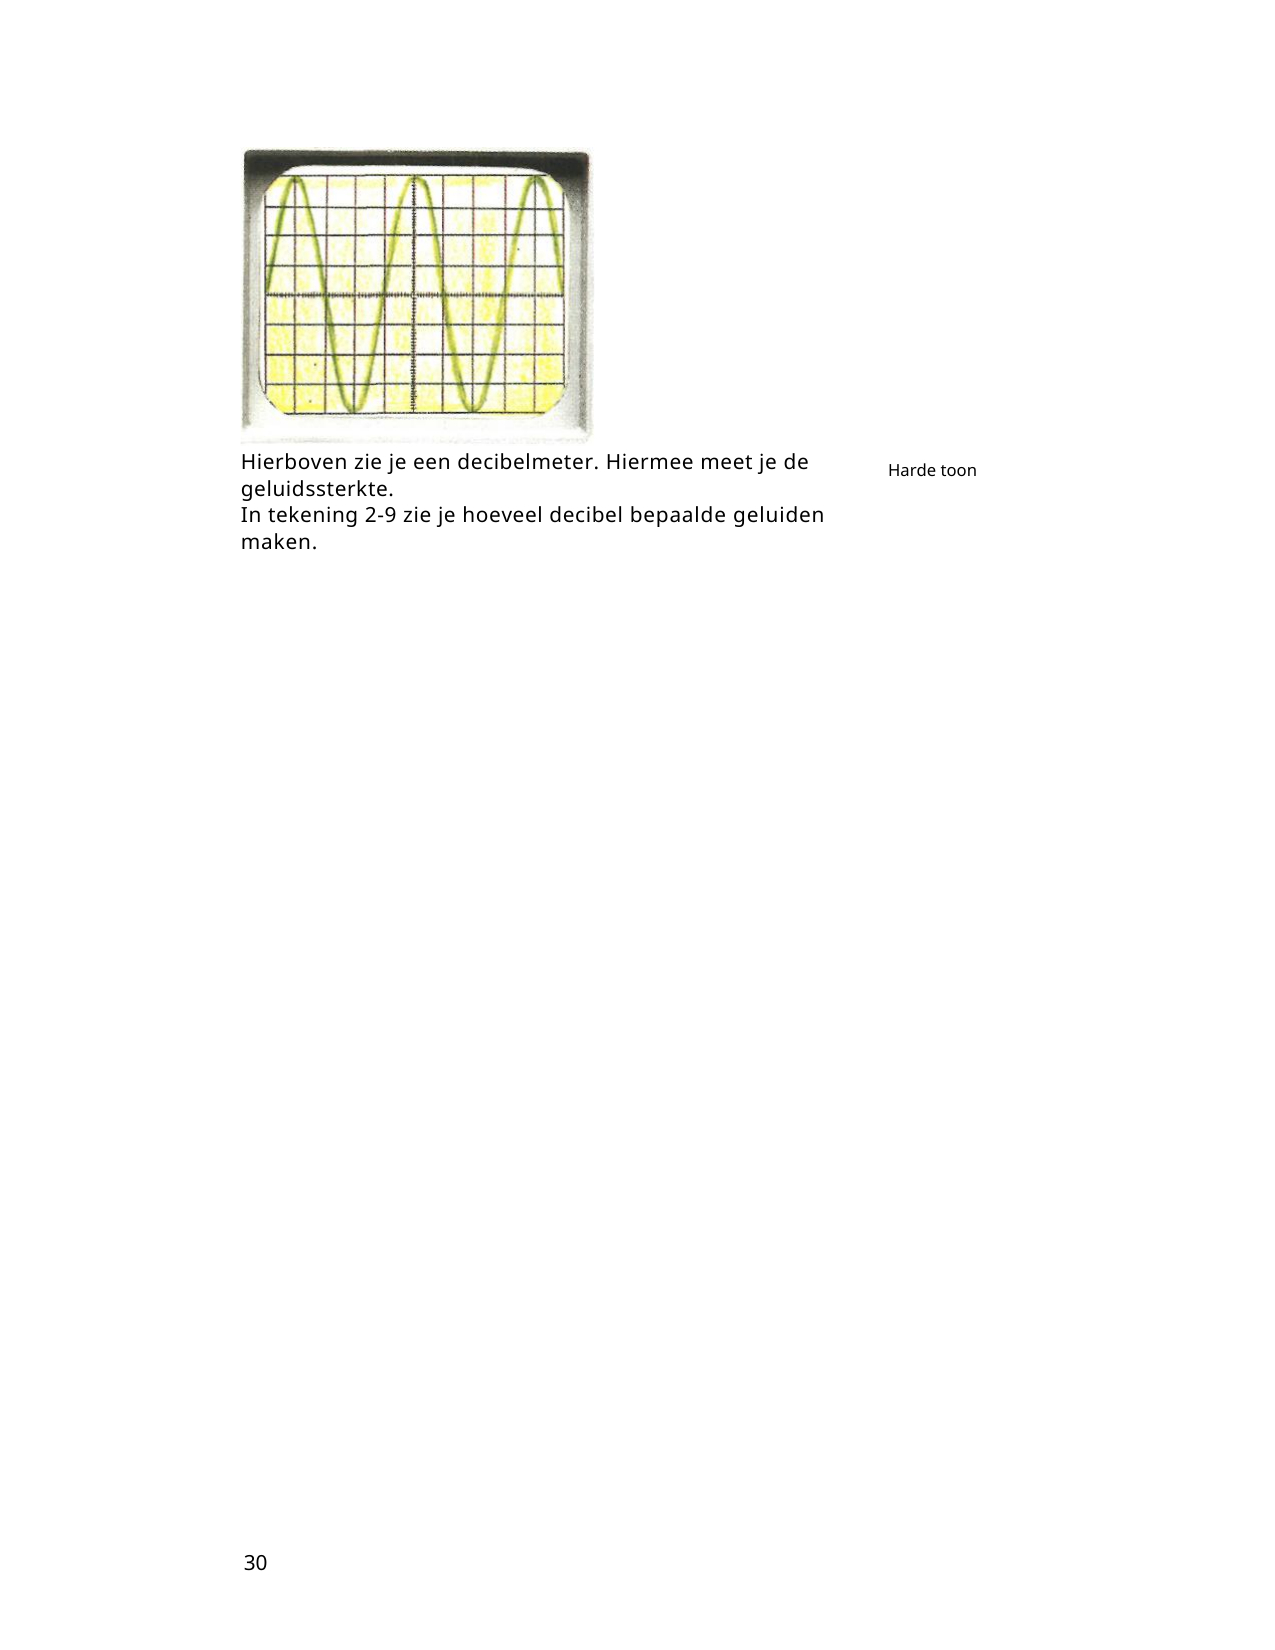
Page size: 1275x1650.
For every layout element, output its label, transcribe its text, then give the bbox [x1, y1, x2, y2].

picture [240, 147, 596, 446]
text Harde toon [888, 458, 1059, 481]
text Hierboven zie je een decibelmeter. Hiermee meet je de geluidssterkte. In tekening 2-9 zie je hoeveel decibel bepaalde geluiden maken. [241, 448, 867, 554]
